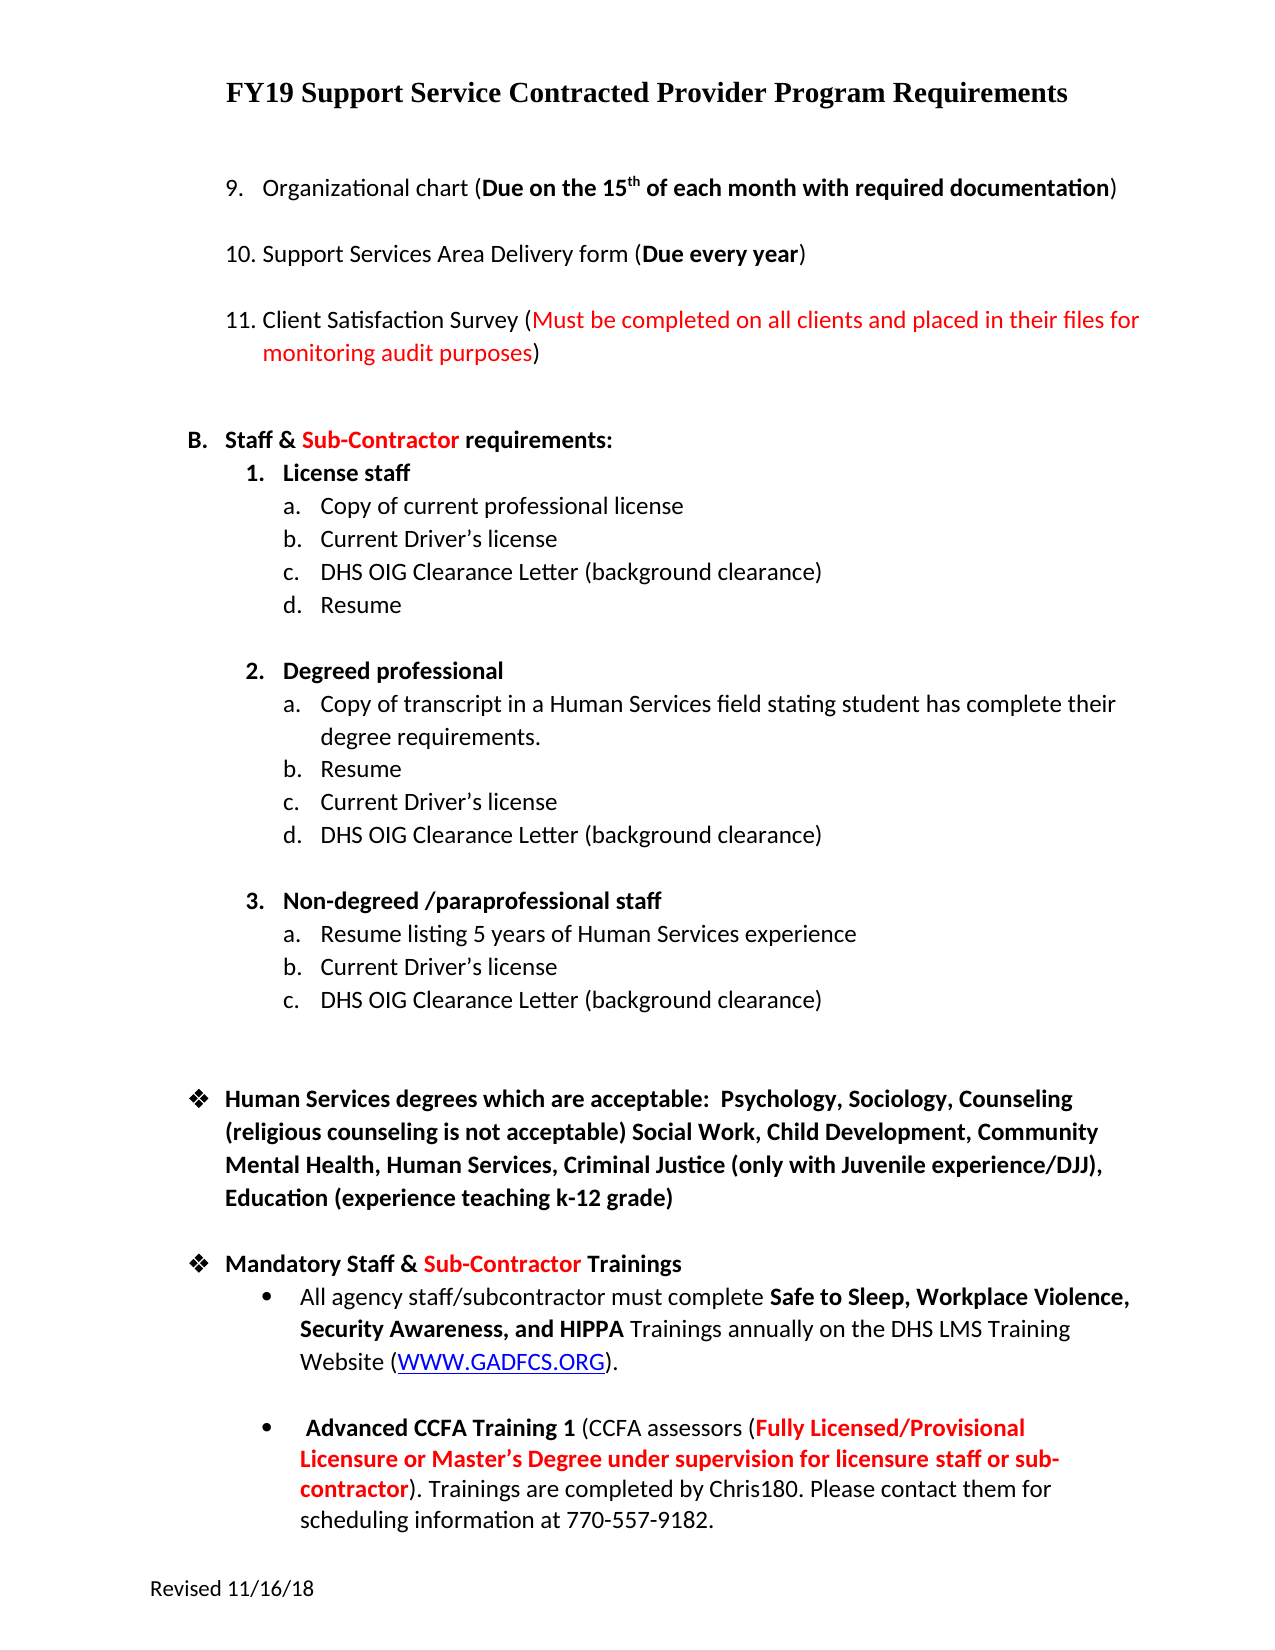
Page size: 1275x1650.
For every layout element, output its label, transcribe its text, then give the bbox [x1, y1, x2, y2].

list Current Driver’s license [283, 786, 1144, 817]
list Client Satisfaction Survey (Must be completed on all clients and placed in their files for monitoring audit purposes) [225, 304, 1144, 367]
list DHS OIG Clearance Letter (background clearance) [283, 819, 1144, 850]
list DHS OIG Clearance Letter (background clearance) [283, 556, 1144, 587]
list Copy of transcript in a Human Services field stating student has complete their degree requirements. [283, 688, 1144, 751]
list Copy of current professional license [283, 490, 1144, 521]
list Resume [283, 753, 1144, 784]
list Staff & Sub-Contractor requirements: [187, 424, 1144, 455]
list Current Driver’s license [283, 951, 1144, 982]
list Organizational chart (Due on the 15th of each month with required documentation) [225, 172, 1144, 203]
list DHS OIG Clearance Letter (background clearance) [283, 984, 1144, 1014]
list Support Services Area Delivery form (Due every year) [225, 238, 1144, 268]
list Degreed professional [245, 655, 1144, 685]
list Resume [283, 589, 1144, 619]
list License staff [245, 457, 1144, 488]
list Human Services degrees which are acceptable: Psychology, Sociology, Counseling (religious counseling is not acceptable) Social Work, Child Development, Community Mental Health, Human Services, Criminal Justice (only with Juvenile experience/DJJ), Education (experience teaching k-12 grade) [187, 1083, 1144, 1212]
list Non-degreed /paraprofessional staff [245, 885, 1144, 916]
list Advanced CCFA Training 1 (CCFA assessors (Fully Licensed/Provisional Licensure or Master’s Degree under supervision for licensure staff or sub-contractor). Trainings are completed by Chris180. Please contact them for scheduling information at 770-557-9182. [262, 1412, 1125, 1534]
list All agency staff/subcontractor must complete Safe to Sleep, Workplace Violence, Security Awareness, and HIPPA Trainings annually on the DHS LMS Training Website (WWW.GADFCS.ORG). [262, 1281, 1144, 1377]
list Mandatory Staff & Sub-Contractor Trainings [187, 1248, 1144, 1278]
list Resume listing 5 years of Human Services experience [283, 918, 1144, 949]
list Current Driver’s license [283, 523, 1144, 554]
